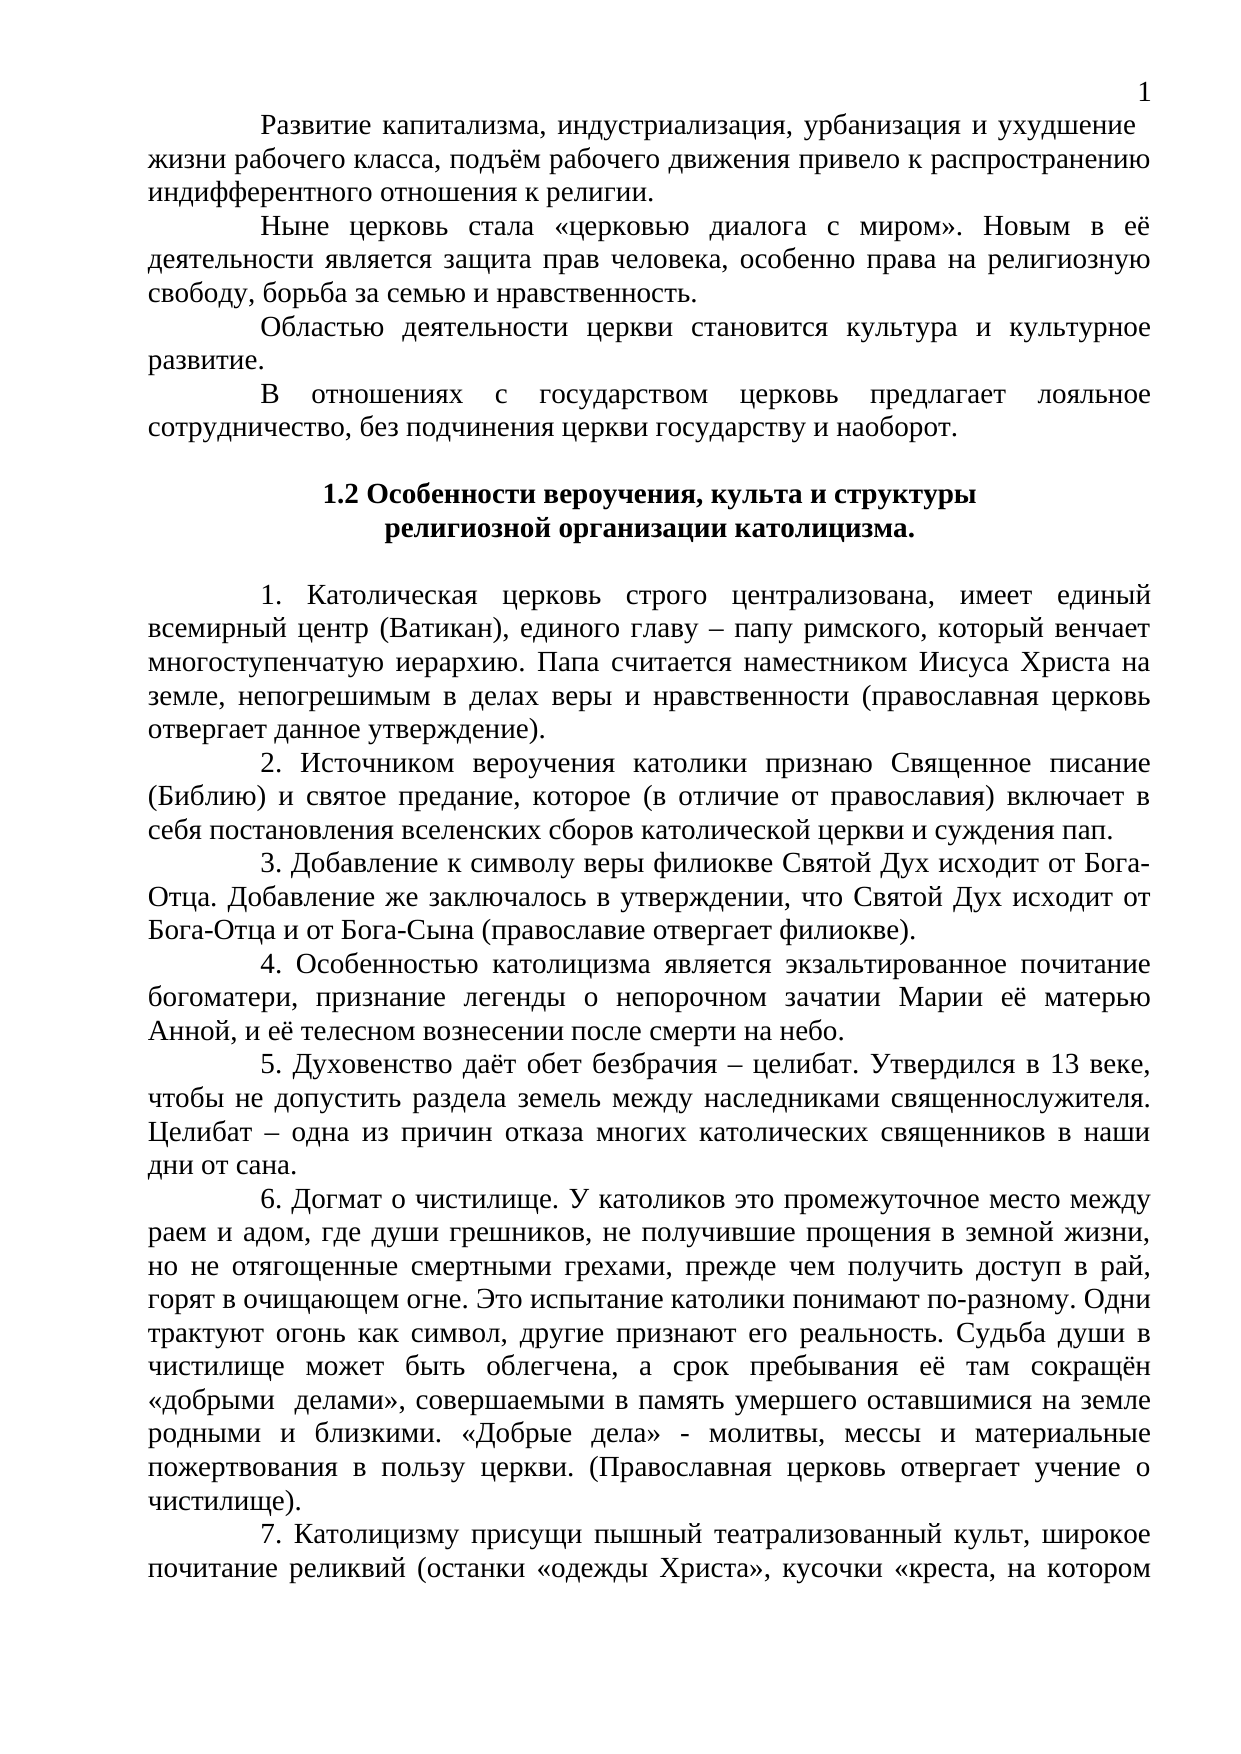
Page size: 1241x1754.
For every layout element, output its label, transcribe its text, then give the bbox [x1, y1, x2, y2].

text Развитие капитализма, индустриализация, урбанизация и ухудшение жизни рабочего класса, подъём рабочего движения привело к распространению индифферентного отношения к религии. [148, 107, 1152, 208]
text 3. Добавление к символу веры филиокве Святой Дух исходит от Бога-Отца. Добавление же заключалось в утверждении, что Святой Дух исходит от Бога-Отца и от Бога-Сына (православие отвергает филиокве). [148, 845, 1152, 946]
text В отношениях с государством церковь предлагает лояльное сотрудничество, без подчинения церкви государству и наоборот. [148, 376, 1152, 443]
text религиозной организации католицизма. [148, 510, 1152, 543]
text Ныне церковь стала «церковью диалога с миром». Новым в её деятельности является защита прав человека, особенно права на религиозную свободу, борьба за семью и нравственность. [148, 208, 1152, 309]
text 1.2 Особенности вероучения, культа и структуры [148, 476, 1152, 510]
text 6. Догмат о чистилище. У католиков это промежуточное место между раем и адом, где души грешников, не получившие прощения в земной жизни, но не отягощенные смертными грехами, прежде чем получить доступ в рай, горят в очищающем огне. Это испытание католики понимают по-разному. Одни трактуют огонь как символ, другие признают его реальность. Судьба души в чистилище может быть облегчена, а срок пребывания её там сокращён «добрыми делами», совершаемыми в память умершего оставшимися на земле родными и близкими. «Добрые дела» - молитвы, мессы и материальные пожертвования в пользу церкви. (Православная церковь отвергает учение о чистилище). [148, 1181, 1152, 1516]
text 2. Источником вероучения католики признаю Священное писание (Библию) и святое предание, которое (в отличие от православия) включает в себя постановления вселенских сборов католической церкви и суждения пап. [148, 745, 1152, 845]
text Областью деятельности церкви становится культура и культурное развитие. [148, 309, 1152, 376]
text 4. Особенностью католицизма является экзальтированное почитание богоматери, признание легенды о непорочном зачатии Марии её матерью Анной, и её телесном вознесении после смерти на небо. [148, 946, 1152, 1047]
text 1. Католическая церковь строго централизована, имеет единый всемирный центр (Ватикан), единого главу – папу римского, который венчает многоступенчатую иерархию. Папа считается наместником Иисуса Христа на земле, непогрешимым в делах веры и нравственности (православная церковь отвергает данное утверждение). [148, 577, 1152, 745]
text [148, 1516, 1152, 1583]
text 5. Духовенство даёт обет безбрачия – целибат. Утвердился в 13 веке, чтобы не допустить раздела земель между наследниками священнослужителя. Целибат – одна из причин отказа многих католических священников в наши дни от сана. [148, 1047, 1152, 1181]
